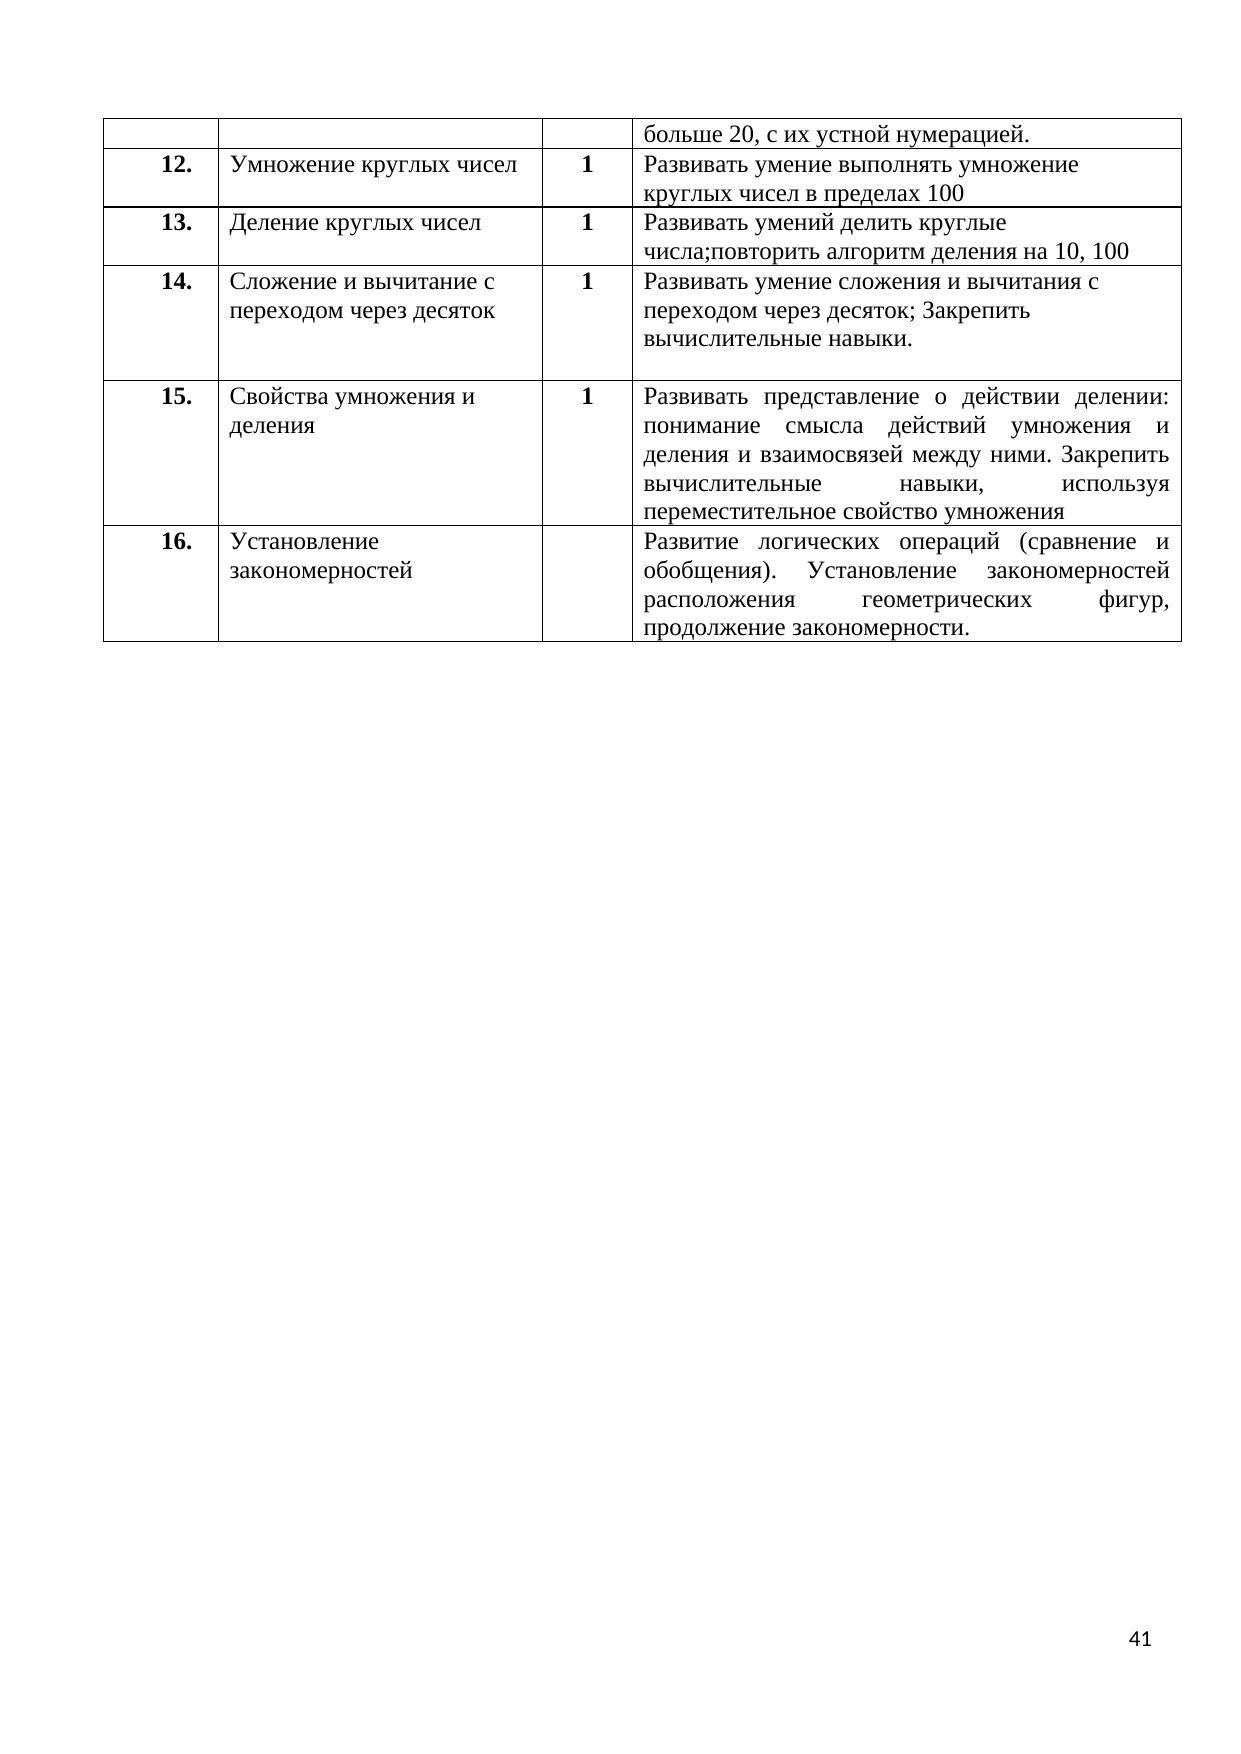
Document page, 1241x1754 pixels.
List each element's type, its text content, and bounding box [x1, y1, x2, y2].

table_cell [104, 381, 218, 525]
table_cell [543, 526, 632, 641]
table_cell [104, 149, 218, 206]
table_cell [104, 208, 218, 265]
table_cell Умножение круглых чисел [219, 149, 542, 206]
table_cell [219, 119, 542, 148]
table_cell [104, 119, 218, 148]
table_cell Развивать умение выполнять умножение круглых чисел в пределах 100 [633, 149, 1181, 206]
table_cell [104, 266, 218, 380]
table_cell Сложение и вычитание с переходом через десяток [219, 266, 542, 380]
table_cell [104, 526, 218, 641]
table_cell Деление круглых чисел [219, 208, 542, 265]
table_cell Развитие логических операций (сравнение и обобщения). Установление закономерностей расположения геометрических фигур, продолжение закономерности. [633, 526, 1181, 641]
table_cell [633, 119, 1181, 148]
table_cell 1 [543, 208, 632, 265]
table_cell Свойства умножения и деления [219, 381, 542, 525]
table_cell Развивать умений делить круглые числа;повторить алгоритм деления на 10, 100 [633, 208, 1181, 265]
table_cell Развивать представление о действии делении: понимание смысла действий умножения и деления и взаимосвязей между ними. Закрепить вычислительные навыки, используя переместительное свойство умножения [633, 381, 1181, 525]
table_cell 1 [543, 149, 632, 206]
table_cell 1 [543, 266, 632, 380]
table_cell Установление закономерностей [219, 526, 542, 641]
table_cell Развивать умение сложения и вычитания с переходом через десяток; Закрепить вычислительные навыки. [633, 266, 1181, 380]
table_cell 1 [543, 381, 632, 525]
table_cell 1 [543, 119, 632, 148]
